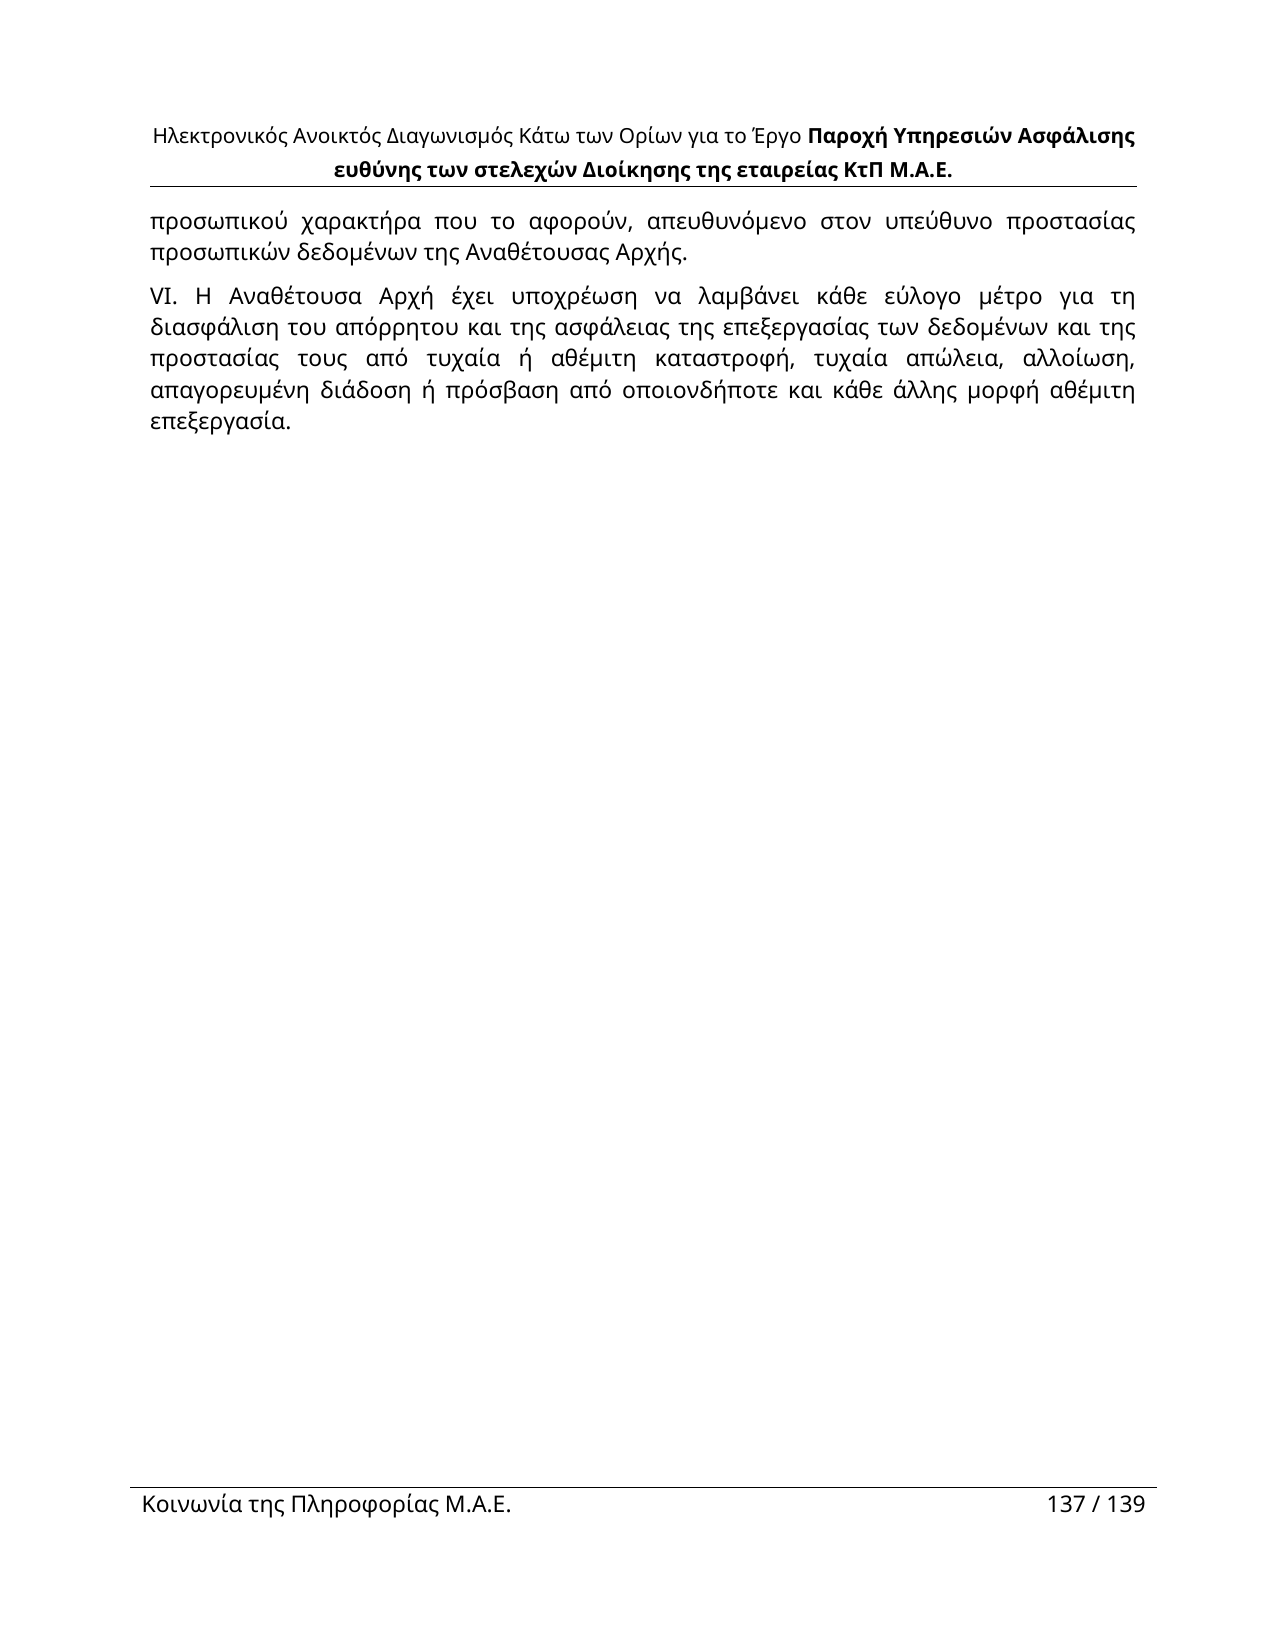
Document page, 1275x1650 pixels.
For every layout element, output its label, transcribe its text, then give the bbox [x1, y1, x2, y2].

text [150, 205, 1137, 267]
text VI. H Αναθέτουσα Αρχή έχει υποχρέωση να λαμβάνει κάθε εύλογο μέτρο για τη διασφάλιση του απόρρητου και της ασφάλειας της επεξεργασίας των δεδομένων και της προστασίας τους από τυχαία ή αθέμιτη καταστροφή, τυχαία απώλεια, αλλοίωση, απαγορευμένη διάδοση ή πρόσβαση από οποιονδήποτε και κάθε άλλης μορφή αθέμιτη επεξεργασία. [150, 280, 1137, 436]
